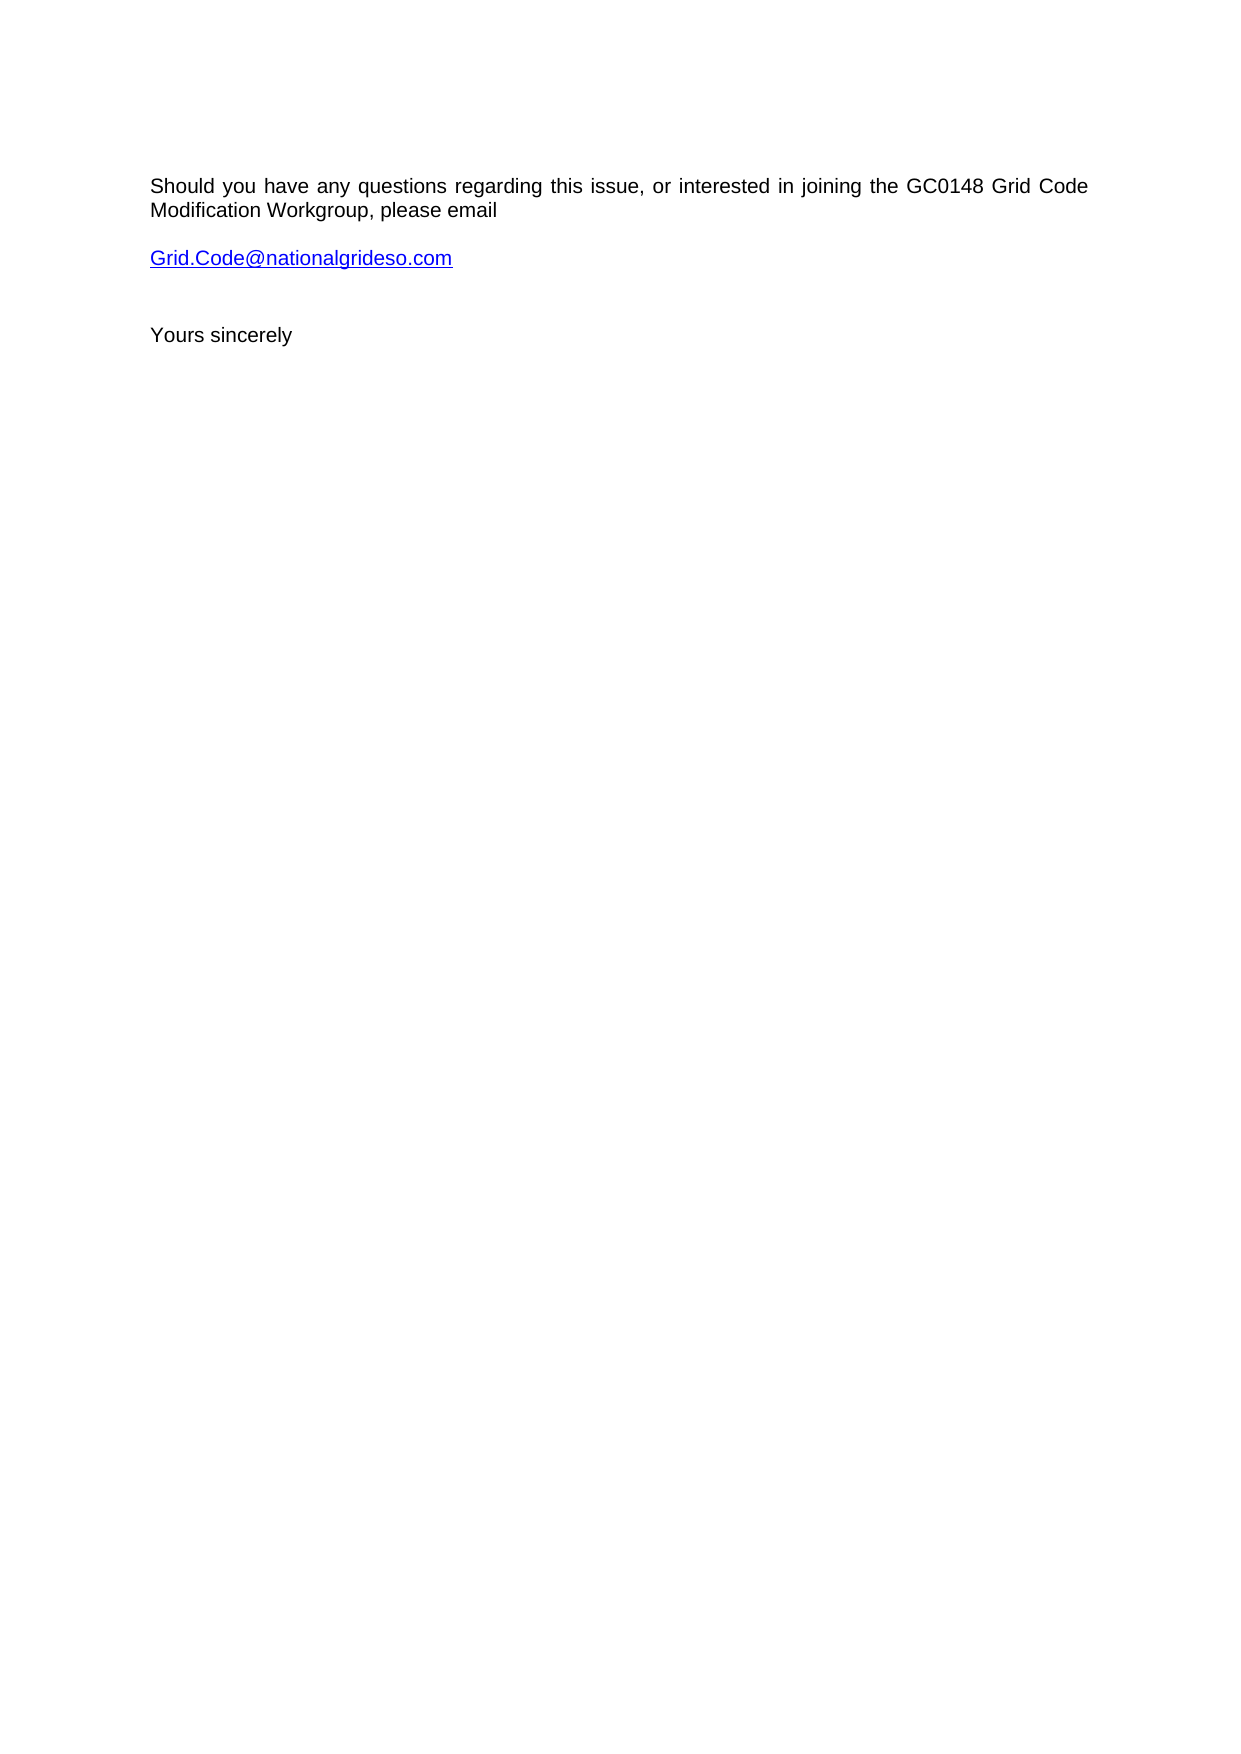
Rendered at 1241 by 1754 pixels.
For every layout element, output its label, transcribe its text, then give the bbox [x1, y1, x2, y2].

text Should you have any questions regarding this issue, or interested in joining the GC0148 Grid Code Modification Workgroup, please email [150, 174, 1090, 222]
text Yours sincerely [150, 322, 1090, 346]
text Grid.Code@nationalgrideso.com [150, 246, 1090, 270]
